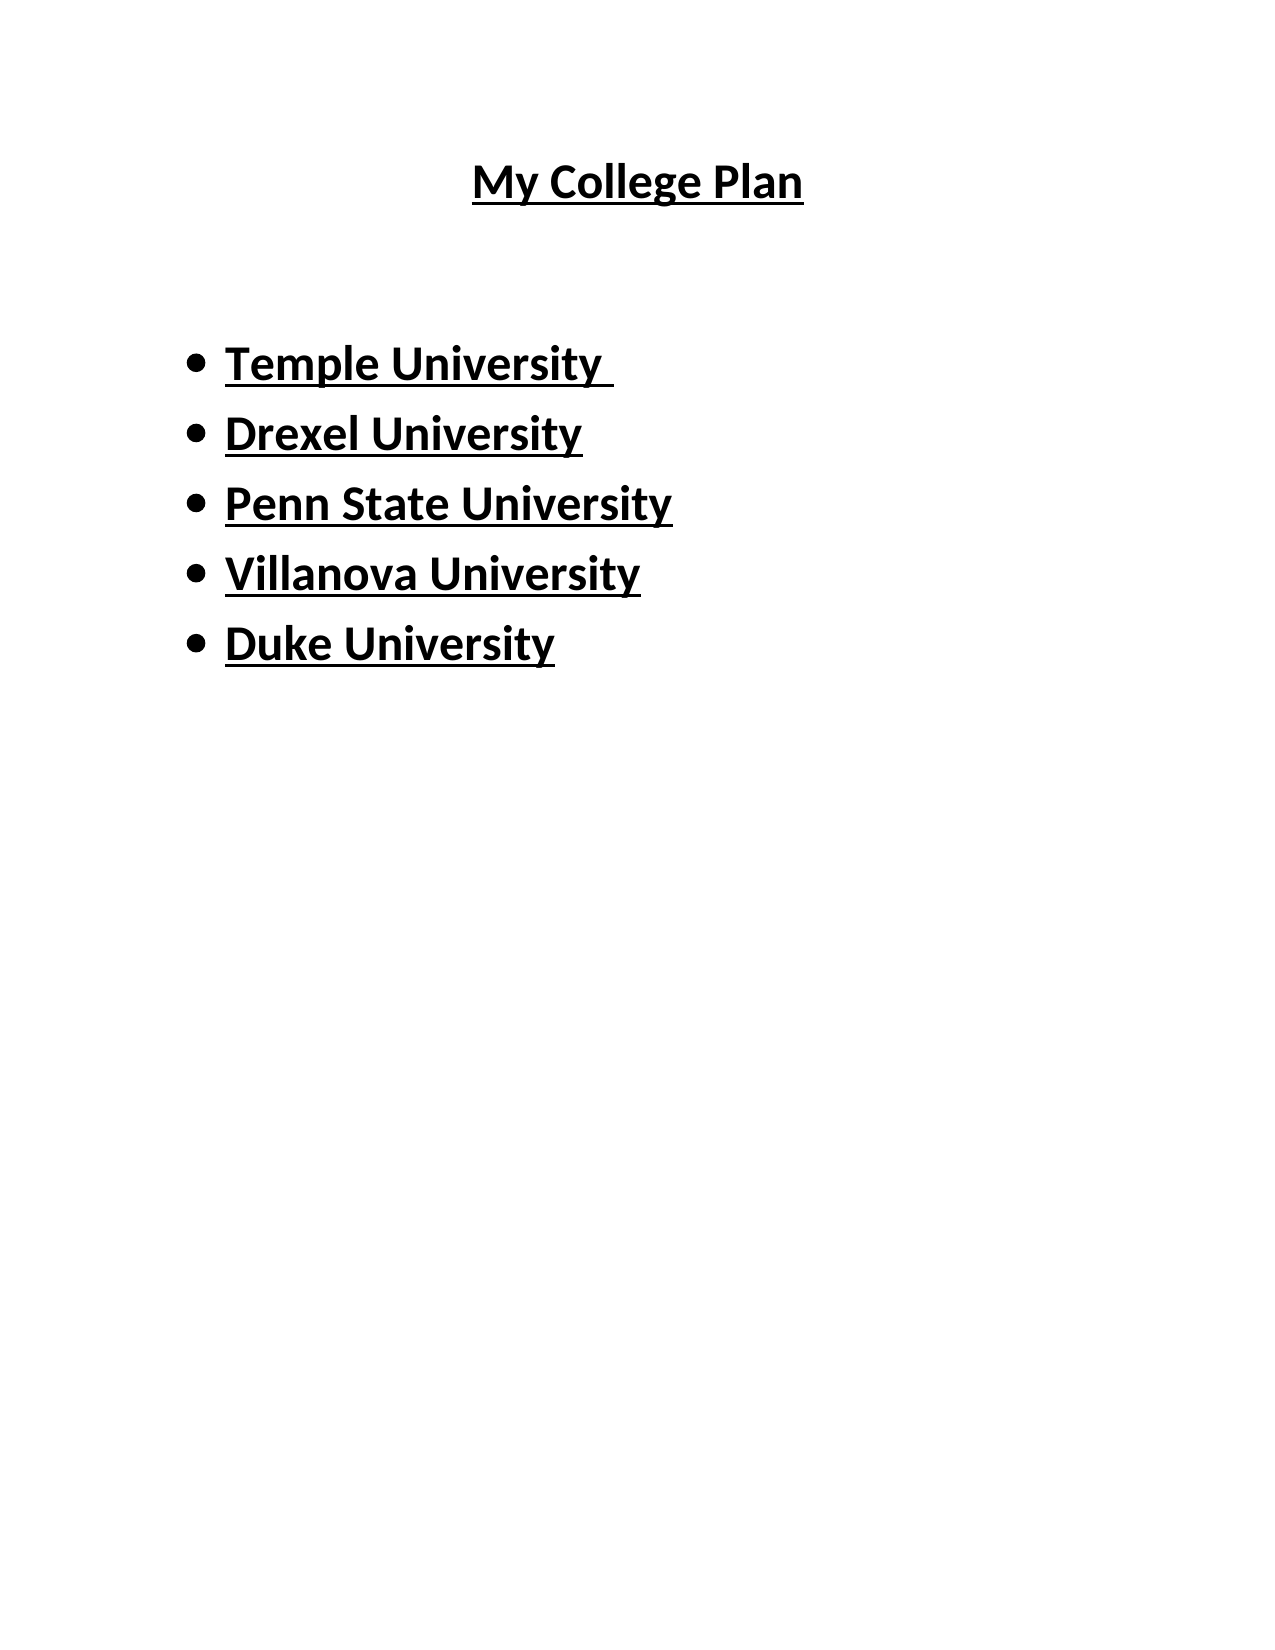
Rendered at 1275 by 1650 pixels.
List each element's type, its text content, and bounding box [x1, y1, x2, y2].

list Temple University [187, 332, 1125, 393]
list Penn State University [187, 472, 1125, 533]
list Drexel University [187, 402, 1125, 463]
list Duke University [187, 612, 1125, 673]
list Villanova University [187, 542, 1125, 603]
text My College Plan [150, 150, 1125, 211]
